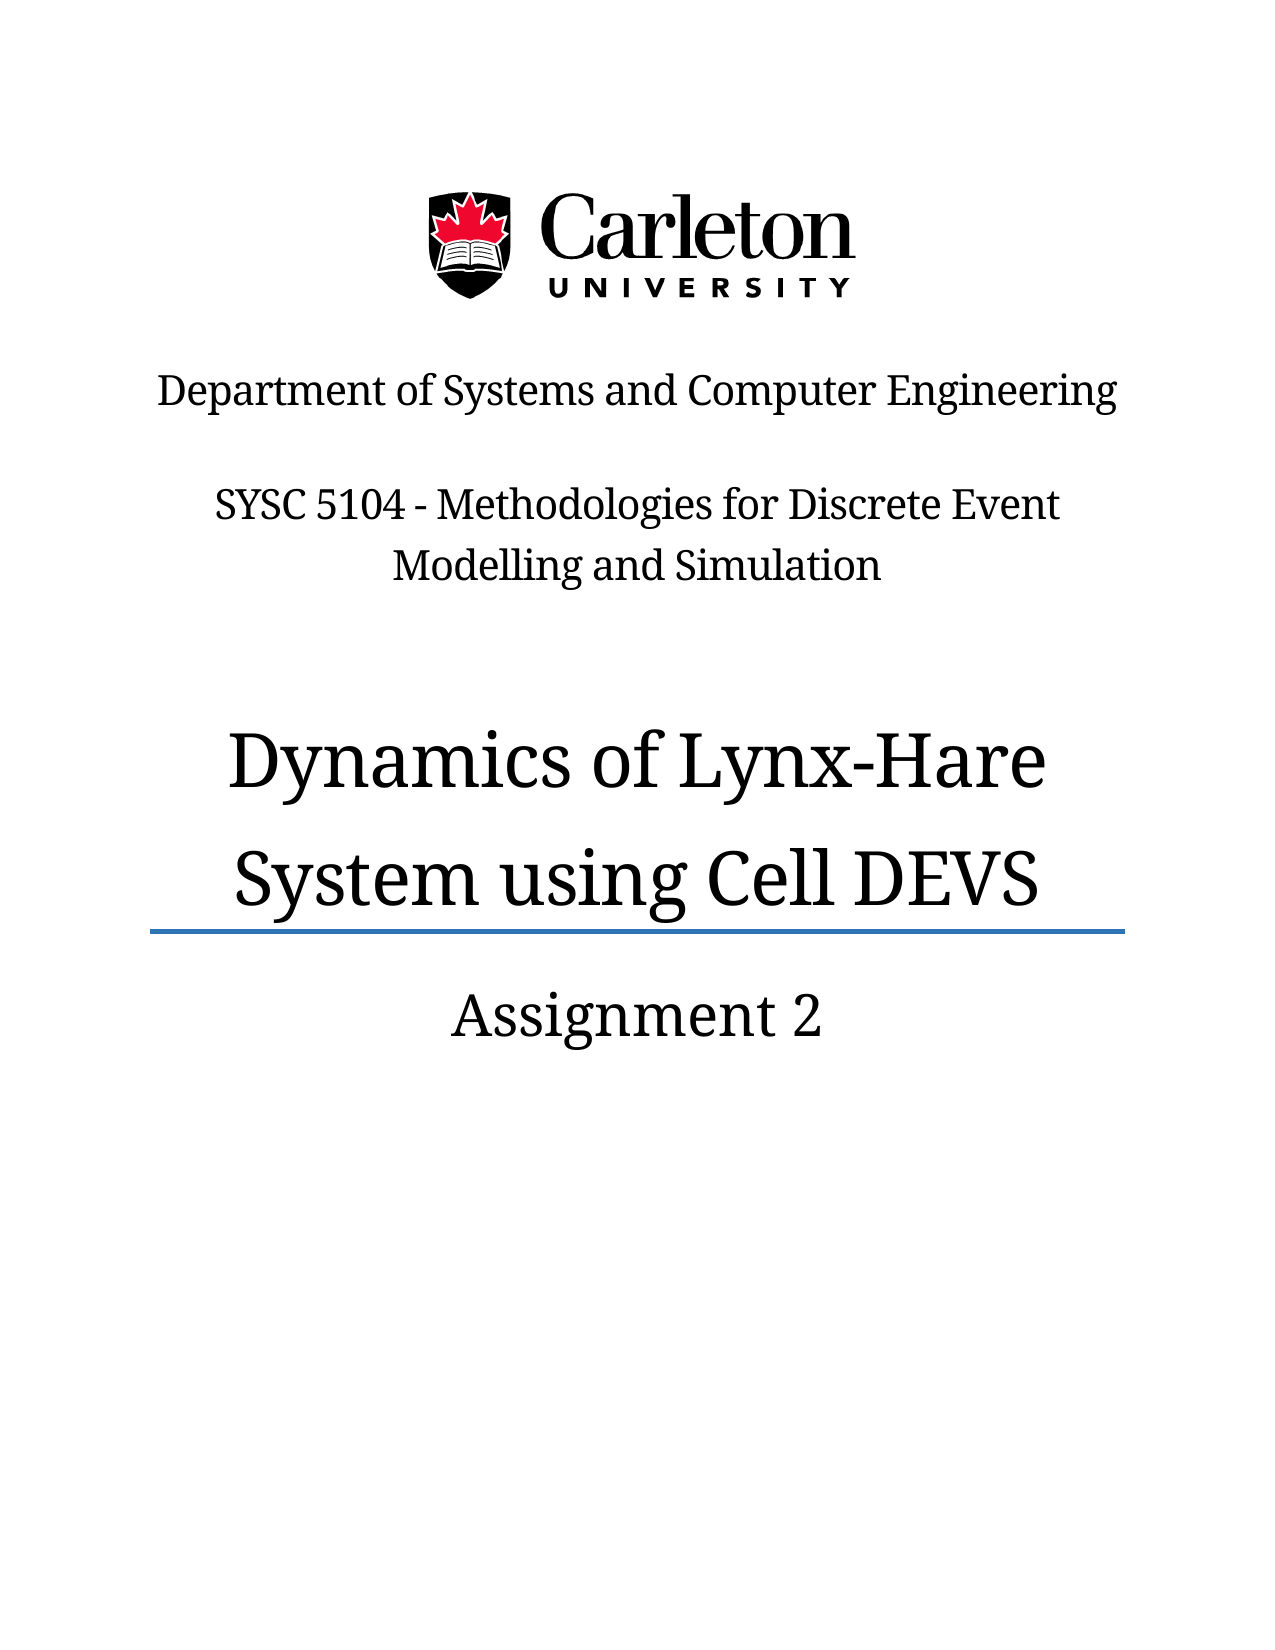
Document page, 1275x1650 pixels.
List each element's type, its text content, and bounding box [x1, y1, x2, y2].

title Dynamics of Lynx-Hare System using Cell DEVS [150, 707, 1125, 929]
text SYSC 5104 - Methodologies for Discrete Event Modelling and Simulation [150, 474, 1125, 593]
title Department of Systems and Computer Engineering [150, 361, 1125, 418]
picture [393, 150, 882, 343]
text Assignment 2 [150, 974, 1125, 1054]
